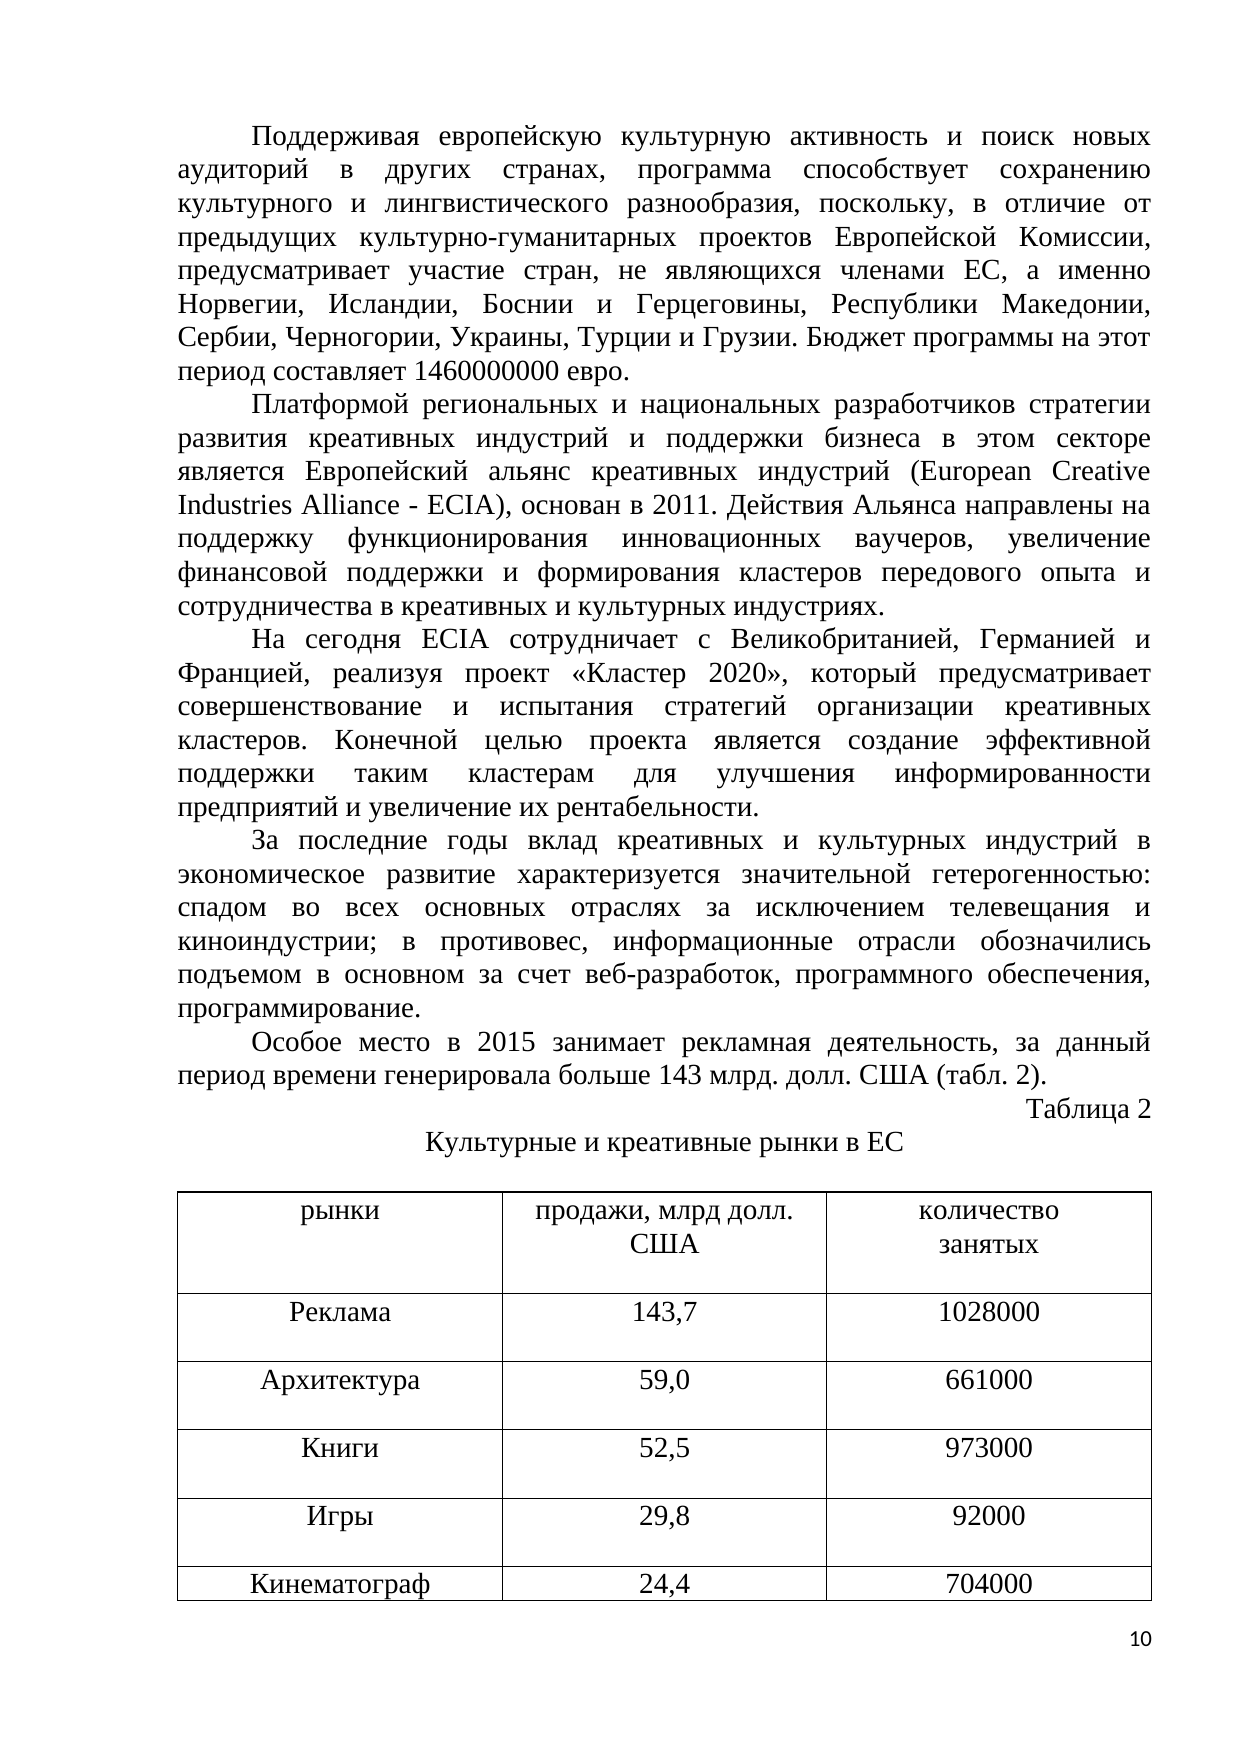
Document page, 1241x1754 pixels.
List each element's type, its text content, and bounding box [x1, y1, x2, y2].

text Поддерживая европейскую культурную активность и поиск новых аудиторий в других странах, программа способствует сохранению культурного и лингвистического разнообразия, поскольку, в отличие от предыдущих культурно-гуманитарных проектов Европейской Комиссии, предусматривает участие стран, не являющихся членами ЕС, а именно Норвегии, Исландии, Боснии и Герцеговины, Республики Македонии, Сербии, Черногории, Украины, Турции и Грузии. Бюджет программы на этот период составляет 1460000000 евро. [177, 118, 1152, 386]
text Культурные и креативные рынки в ЕС [177, 1124, 1152, 1158]
table_header рынки [178, 1193, 502, 1293]
table_cell 143,7 [503, 1294, 826, 1361]
table_header количество занятых [827, 1193, 1151, 1293]
table_cell 52,5 [503, 1430, 826, 1497]
text Платформой региональных и национальных разработчиков стратегии развития креативных индустрий и поддержки бизнеса в этом секторе является Европейский альянс креативных индустрий (European Creative Industries Alliance - ECIA), основан в 2011. Действия Альянса направлены на поддержку функционирования инновационных ваучеров, увеличение финансовой поддержки и формирования кластеров передового опыта и сотрудничества в креативных и культурных индустриях. [177, 386, 1152, 621]
table_cell Игры [178, 1499, 502, 1566]
table_cell 661000 [827, 1362, 1151, 1429]
table_cell 59,0 [503, 1362, 826, 1429]
text За последние годы вклад креативных и культурных индустрий в экономическое развитие характеризуется значительной гетерогенностью: спадом во всех основных отраслях за исключением телевещания и киноиндустрии; в противовес, информационные отрасли обозначились подъемом в основном за счет веб-разработок, программного обеспечения, программирование. [177, 822, 1152, 1024]
text Особое место в 2015 занимает рекламная деятельность, за данный период времени генерировала больше 143 млрд. долл. США (табл. 2). [177, 1024, 1152, 1091]
table_header продажи, млрд долл. США [503, 1193, 826, 1293]
text На сегодня ECIA сотрудничает с Великобританией, Германией и Францией, реализуя проект «Кластер 2020», который предусматривает совершенствование и испытания стратегий организации креативных кластеров. Конечной целью проекта является создание эффективной поддержки таким кластерам для улучшения информированности предприятий и увеличение их рентабельности. [177, 621, 1152, 822]
table_cell 1028000 [827, 1294, 1151, 1361]
table_cell 973000 [827, 1430, 1151, 1497]
table_cell 92000 [827, 1499, 1151, 1566]
table_cell Архитектура [178, 1362, 502, 1429]
table_cell 24,4 [503, 1567, 826, 1600]
table_cell Кинематограф [178, 1567, 502, 1600]
text Таблица 2 [177, 1091, 1152, 1124]
table_cell Реклама [178, 1294, 502, 1361]
table_cell Книги [178, 1430, 502, 1497]
table_cell 29,8 [503, 1499, 826, 1566]
table_cell 704000 [827, 1567, 1151, 1600]
